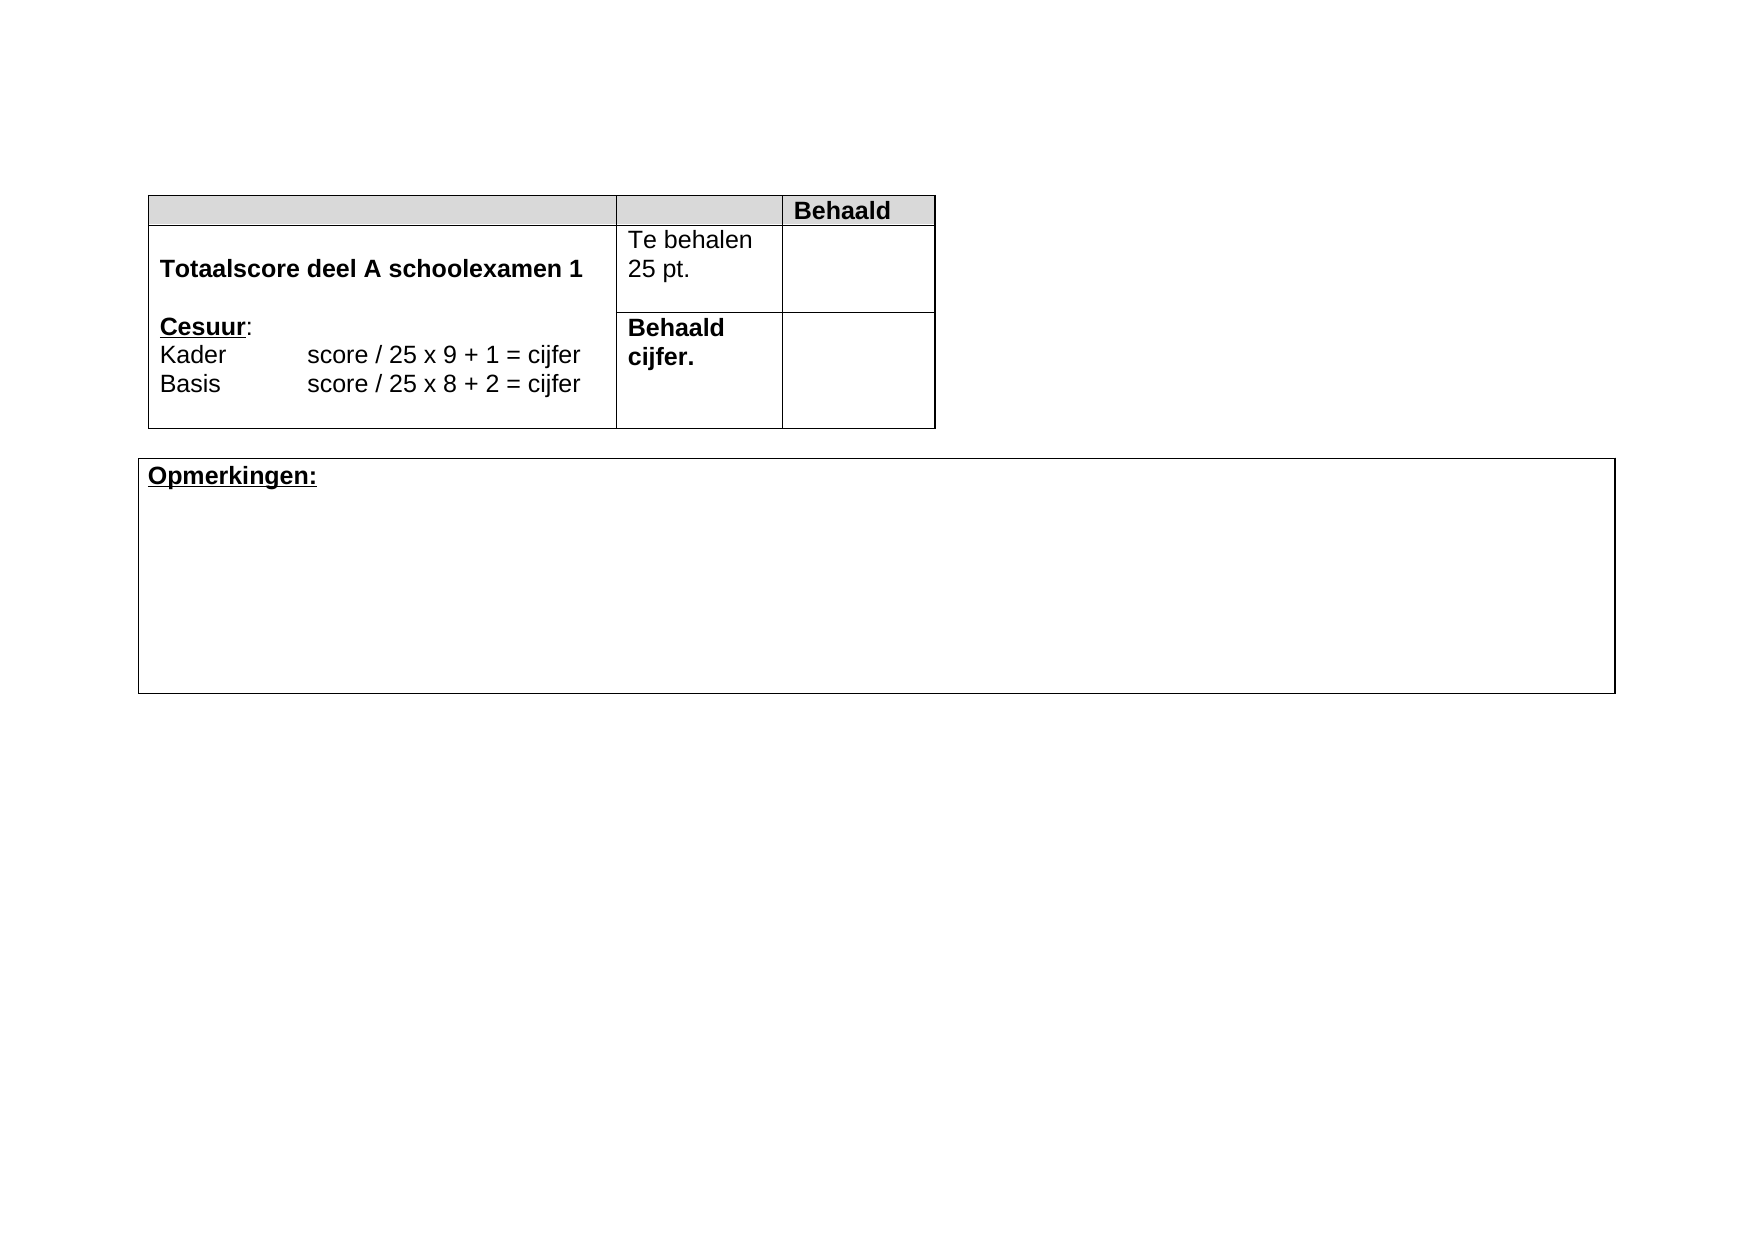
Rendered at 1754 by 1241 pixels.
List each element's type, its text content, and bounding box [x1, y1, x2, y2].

table_header [149, 196, 616, 224]
table_header Behaald [783, 196, 934, 224]
table_cell [783, 313, 934, 428]
table_cell Behaald cijfer. [617, 313, 782, 428]
table_header [617, 196, 782, 224]
table_cell [783, 226, 934, 312]
table_cell Te behalen 25 pt. [617, 226, 782, 312]
table_cell Totaalscore deel A schoolexamen 1 Cesuur: Kader score / 25 x 9 + 1 = cijfer Basis score / 25 x 8 + 2 = cijfer [149, 226, 616, 428]
text Opmerkingen: [139, 459, 1614, 489]
